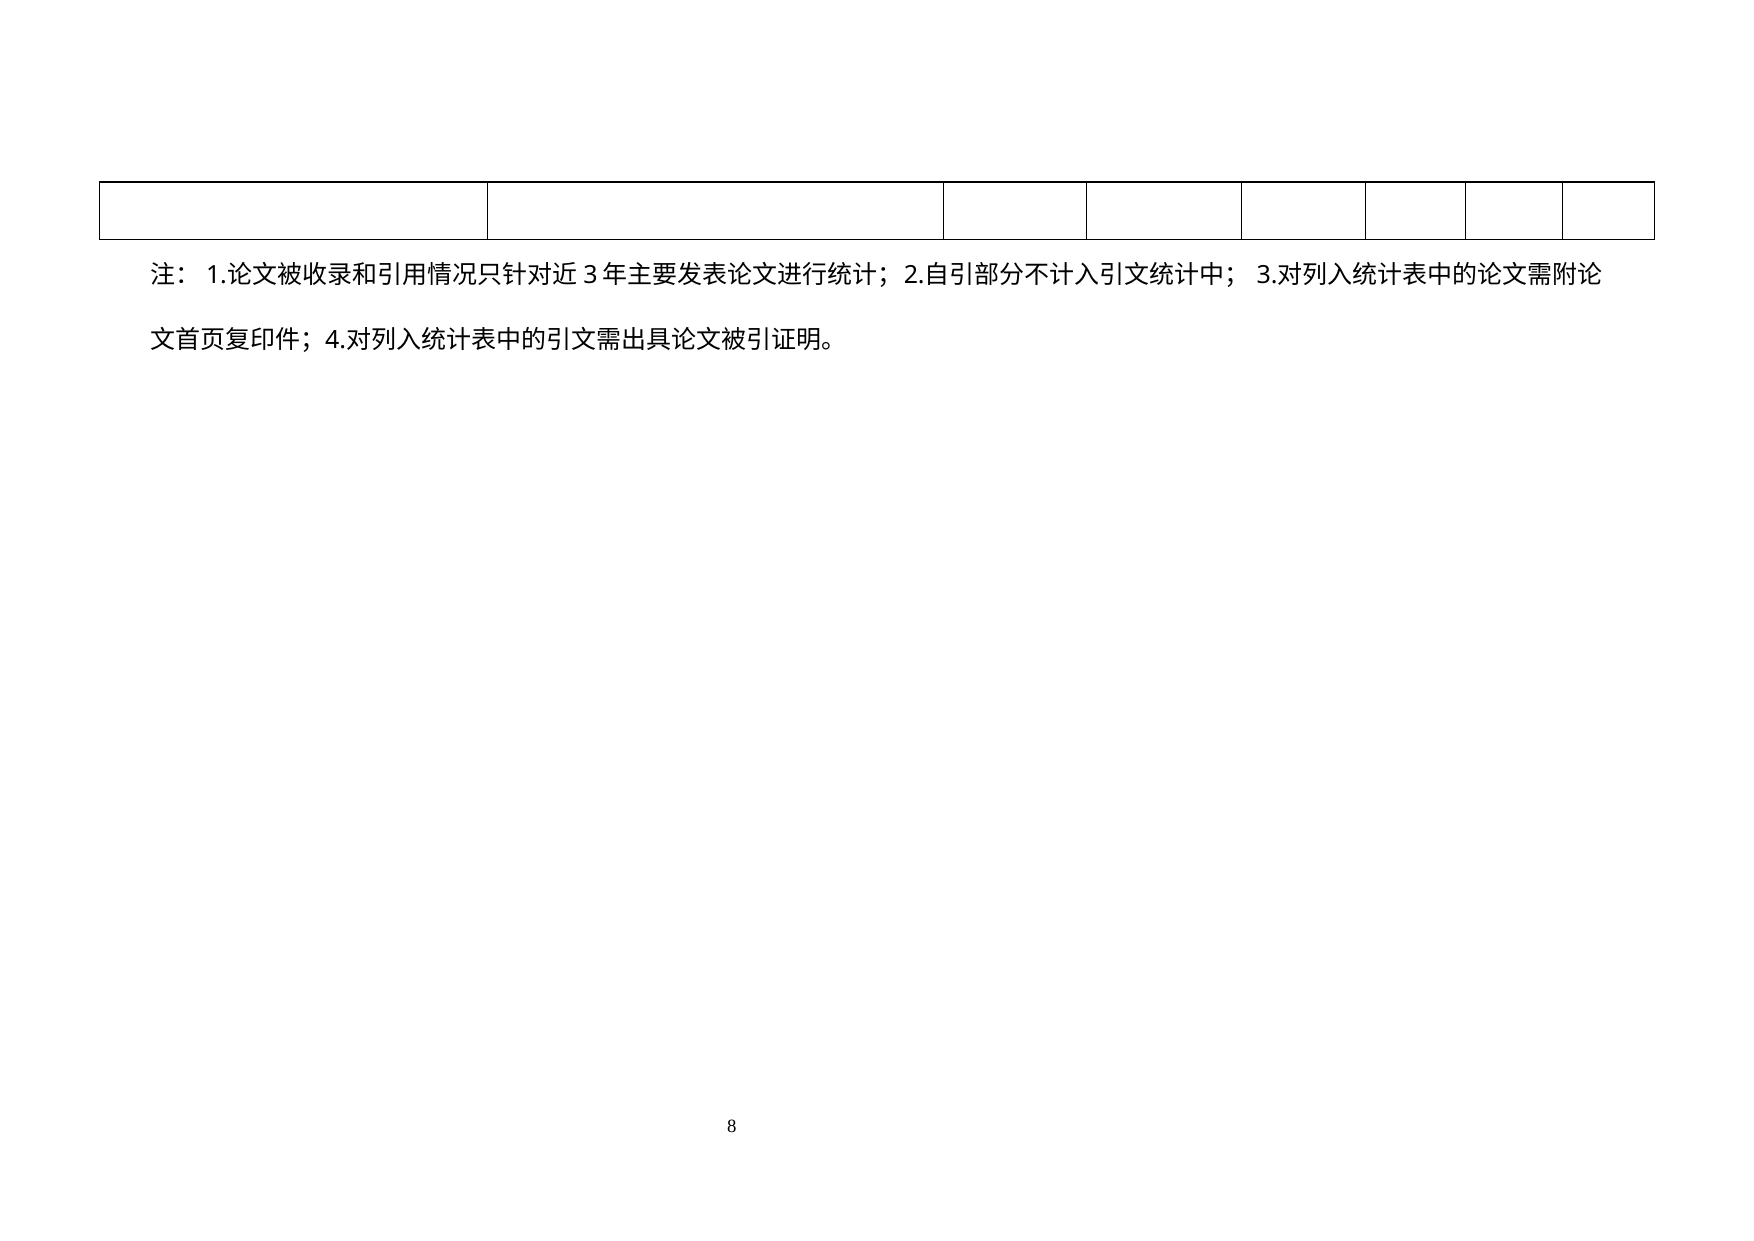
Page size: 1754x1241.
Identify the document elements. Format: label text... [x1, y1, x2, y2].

table_cell [1087, 183, 1241, 239]
table_cell [100, 183, 487, 239]
table_cell [488, 183, 943, 239]
table_cell [1466, 183, 1562, 239]
table_cell [1242, 183, 1365, 239]
table_cell [1366, 183, 1465, 239]
table_cell [944, 183, 1086, 239]
table_cell [1563, 183, 1654, 239]
text 注： 1.论文被收录和引用情况只针对近3年主要发表论文进行统计；2.自引部分不计入引文统计中； 3.对列入统计表中的论文需附论文首页复印件；4.对列入统计表中的引文需出具论文被引证明。 [150, 240, 1604, 370]
